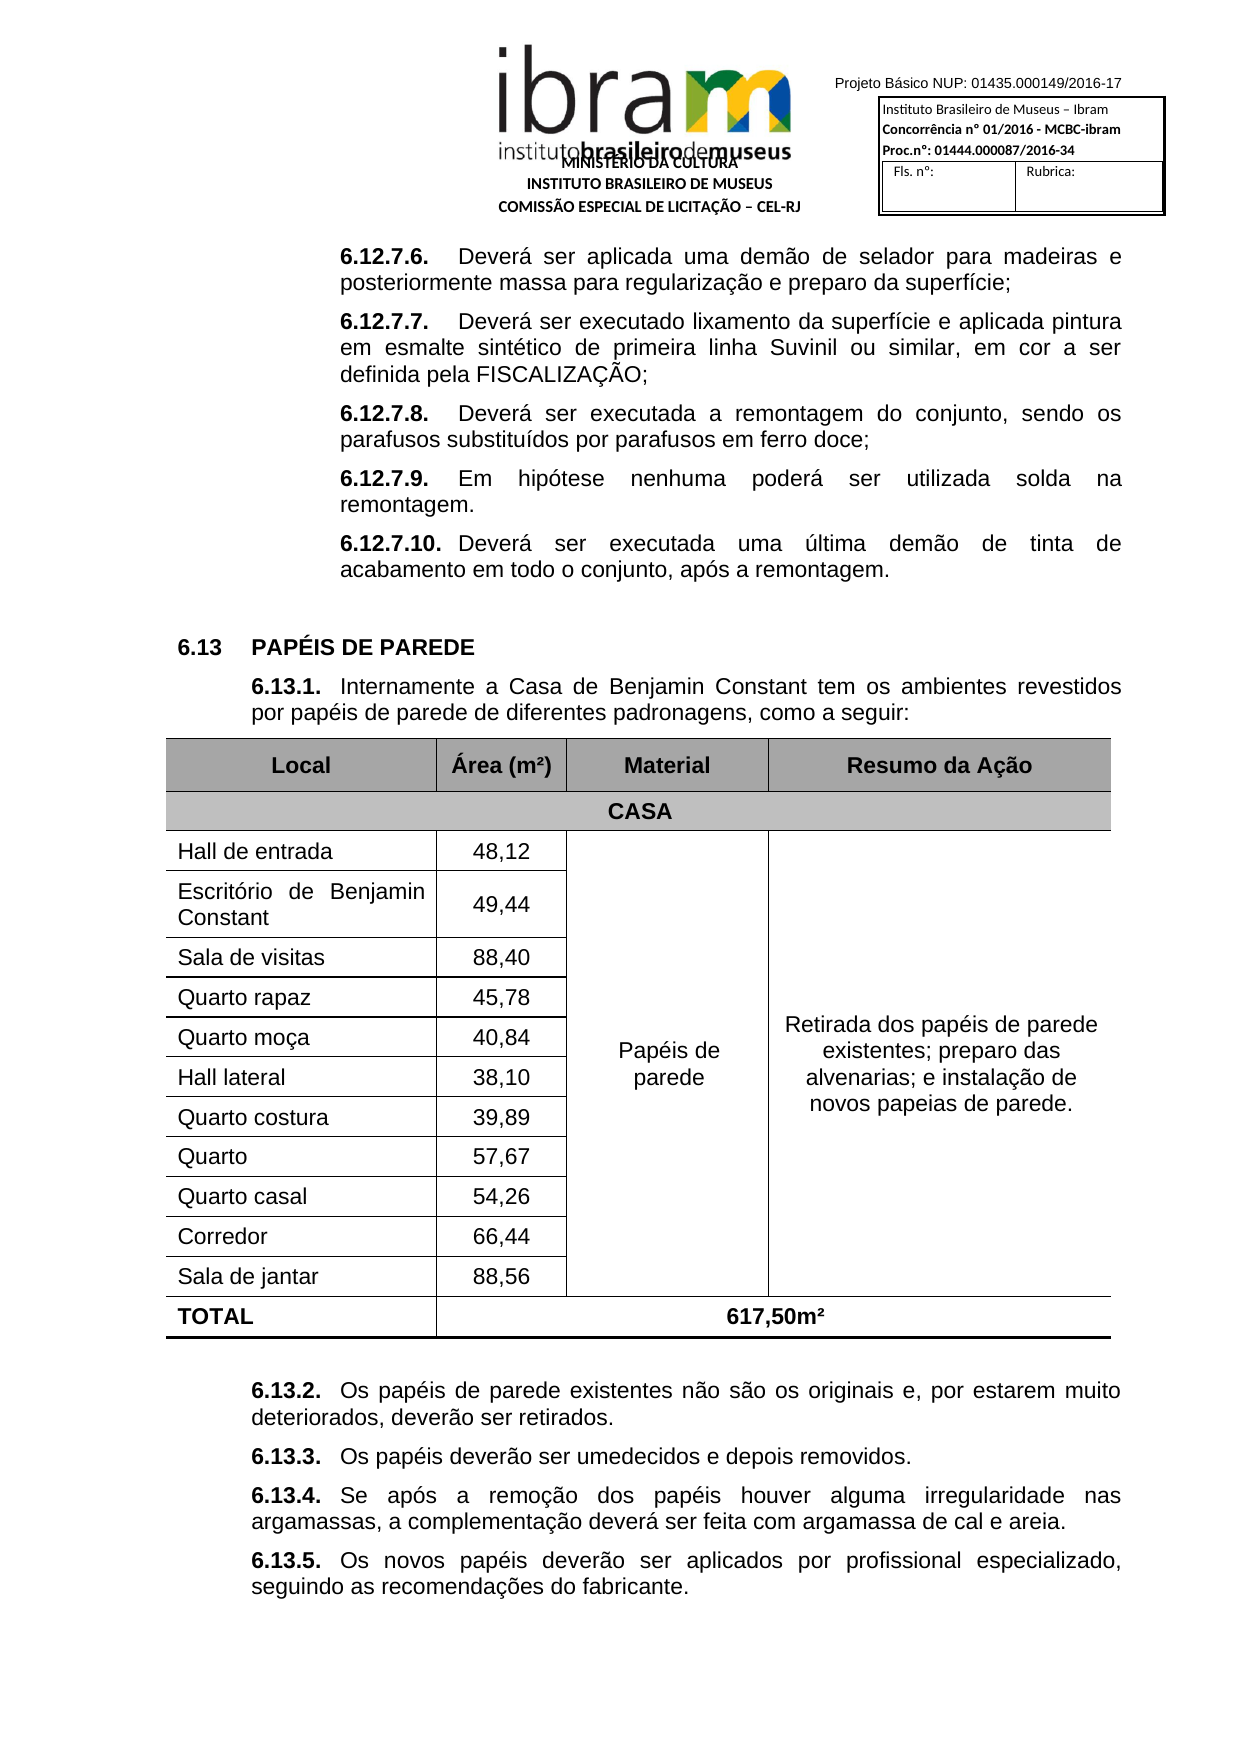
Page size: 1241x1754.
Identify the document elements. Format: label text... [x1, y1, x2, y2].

table_cell TOTAL [166, 1297, 436, 1336]
table_cell Escritório de Benjamin Constant [166, 871, 436, 937]
table_header Local [166, 739, 436, 791]
table_header Resumo da Ação [769, 739, 1111, 791]
text Deverá ser executada uma última demão de tinta de acabamento em todo o conjunto, após a remontagem. [340, 530, 1122, 583]
text Internamente a Casa de Benjamin Constant tem os ambientes revestidos por papéis de parede de diferentes padronagens, como a seguir: [251, 673, 1122, 726]
table_cell Sala de visitas [166, 938, 436, 976]
table_cell Corredor [166, 1217, 436, 1256]
text Em hipótese nenhuma poderá ser utilizada solda na remontagem. [340, 465, 1122, 517]
table_cell Hall de entrada [166, 831, 436, 870]
table_cell Retirada dos papéis de parede existentes; preparo das alvenarias; e instalação de novos papeias de parede. [769, 831, 1111, 1296]
table_cell 54,26 [437, 1177, 566, 1216]
text Se após a remoção dos papéis houver alguma irregularidade nas argamassas, a complementação deverá ser feita com argamassa de cal e areia. [251, 1482, 1122, 1534]
text PAPÉIS DE PAREDE [177, 634, 1122, 660]
table_cell 49,44 [437, 871, 566, 937]
table_header Material [567, 739, 768, 791]
text Deverá ser aplicada uma demão de selador para madeiras e posteriormente massa para regularização e preparo da superfície; [340, 243, 1122, 296]
text Os novos papéis deverão ser aplicados por profissional especializado, seguindo as recomendações do fabricante. [251, 1547, 1122, 1599]
table_cell 45,78 [437, 978, 566, 1016]
table_cell 88,40 [437, 938, 566, 976]
table_cell 48,12 [437, 831, 566, 870]
table_cell 617,50m² [437, 1297, 1111, 1336]
table_cell Hall lateral [166, 1057, 436, 1096]
table_cell Quarto [166, 1137, 436, 1176]
table_cell Quarto casal [166, 1177, 436, 1216]
table_cell 66,44 [437, 1217, 566, 1256]
table_cell Quarto moça [166, 1018, 436, 1056]
table_cell 38,10 [437, 1057, 566, 1096]
table_cell CASA [166, 792, 1111, 830]
table_cell 88,56 [437, 1257, 566, 1296]
table_cell 40,84 [437, 1018, 566, 1056]
table_cell 39,89 [437, 1097, 566, 1136]
table_cell Papéis de parede [567, 831, 768, 1296]
table_cell Sala de jantar [166, 1257, 436, 1296]
table_cell Quarto costura [166, 1097, 436, 1136]
table_cell Quarto rapaz [166, 978, 436, 1016]
text Deverá ser executada a remontagem do conjunto, sendo os parafusos substituídos por parafusos em ferro doce; [340, 399, 1122, 452]
table_header Área (m²) [437, 739, 566, 791]
table_cell 57,67 [437, 1137, 566, 1176]
text Os papéis deverão ser umedecidos e depois removidos. [251, 1443, 1122, 1469]
text Deverá ser executado lixamento da superfície e aplicada pintura em esmalte sintético de primeira linha Suvinil ou similar, em cor a ser definida pela FISCALIZAÇÃO; [340, 308, 1122, 387]
picture [493, 41, 792, 161]
text Os papéis de parede existentes não são os originais e, por estarem muito deteriorados, deverão ser retirados. [251, 1377, 1122, 1430]
